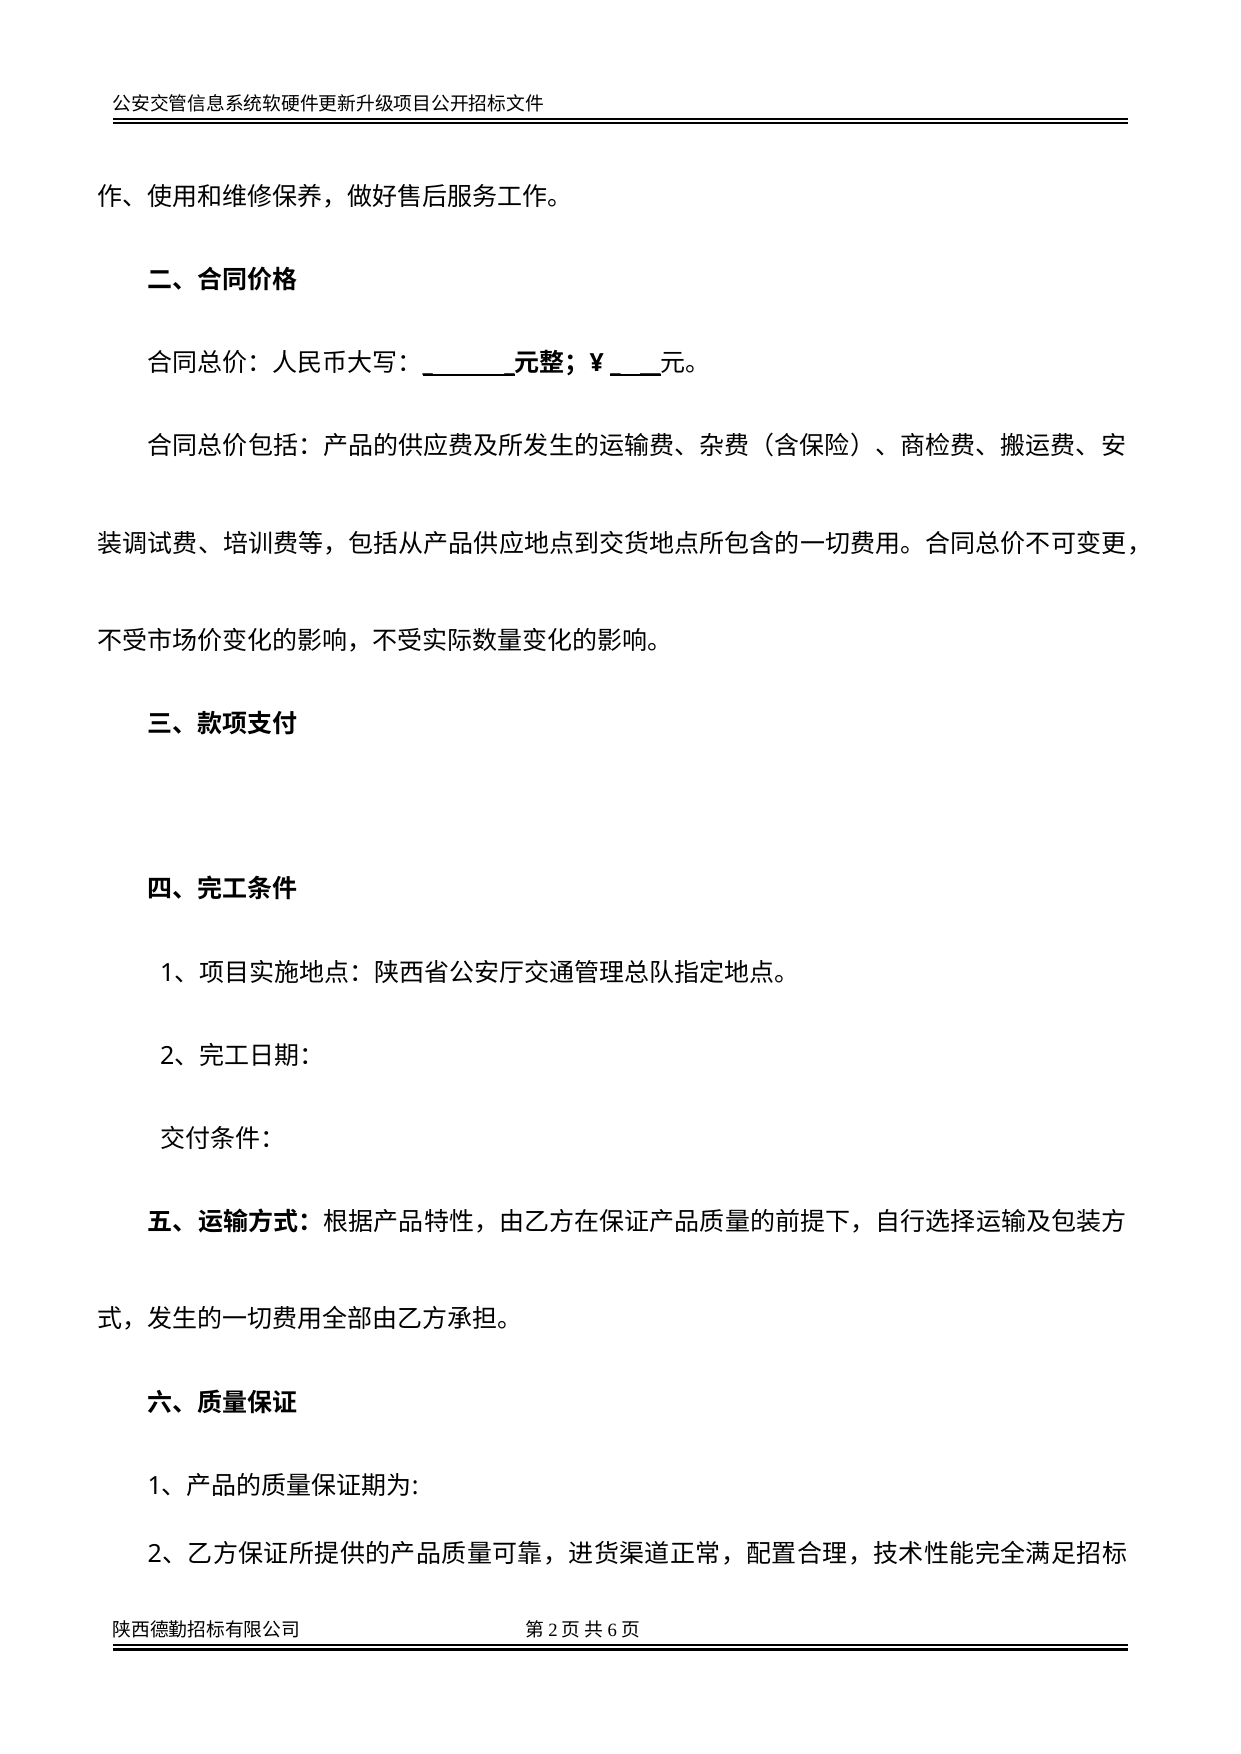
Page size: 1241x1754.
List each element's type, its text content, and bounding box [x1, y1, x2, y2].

text 六、质量保证 [97, 1368, 1128, 1433]
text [97, 1534, 1128, 1570]
text 1、项目实施地点：陕西省公安厅交通管理总队指定地点。 [97, 938, 1128, 1003]
text 四、完工条件 [97, 854, 1128, 919]
text 合同总价包括：产品的供应费及所发生的运输费、杂费（含保险）、商检费、搬运费、安装调试费、培训费等，包括从产品供应地点到交货地点所包含的一切费用。合同总价不可变更，不受市场价变化的影响，不受实际数量变化的影响。 [97, 411, 1128, 671]
text 2、完工日期： [97, 1021, 1128, 1086]
text 1、产品的质量保证期为: [97, 1451, 1128, 1516]
text 二、合同价格 [97, 245, 1128, 310]
text 合同总价：人民币大写：_ _元整；¥ _ __元。 [97, 328, 1128, 393]
text 五、运输方式：根据产品特性，由乙方在保证产品质量的前提下，自行选择运输及包装方式，发生的一切费用全部由乙方承担。 [97, 1187, 1128, 1349]
text 交付条件： [97, 1104, 1128, 1169]
text 三、款项支付 [97, 689, 1128, 754]
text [97, 162, 1128, 227]
